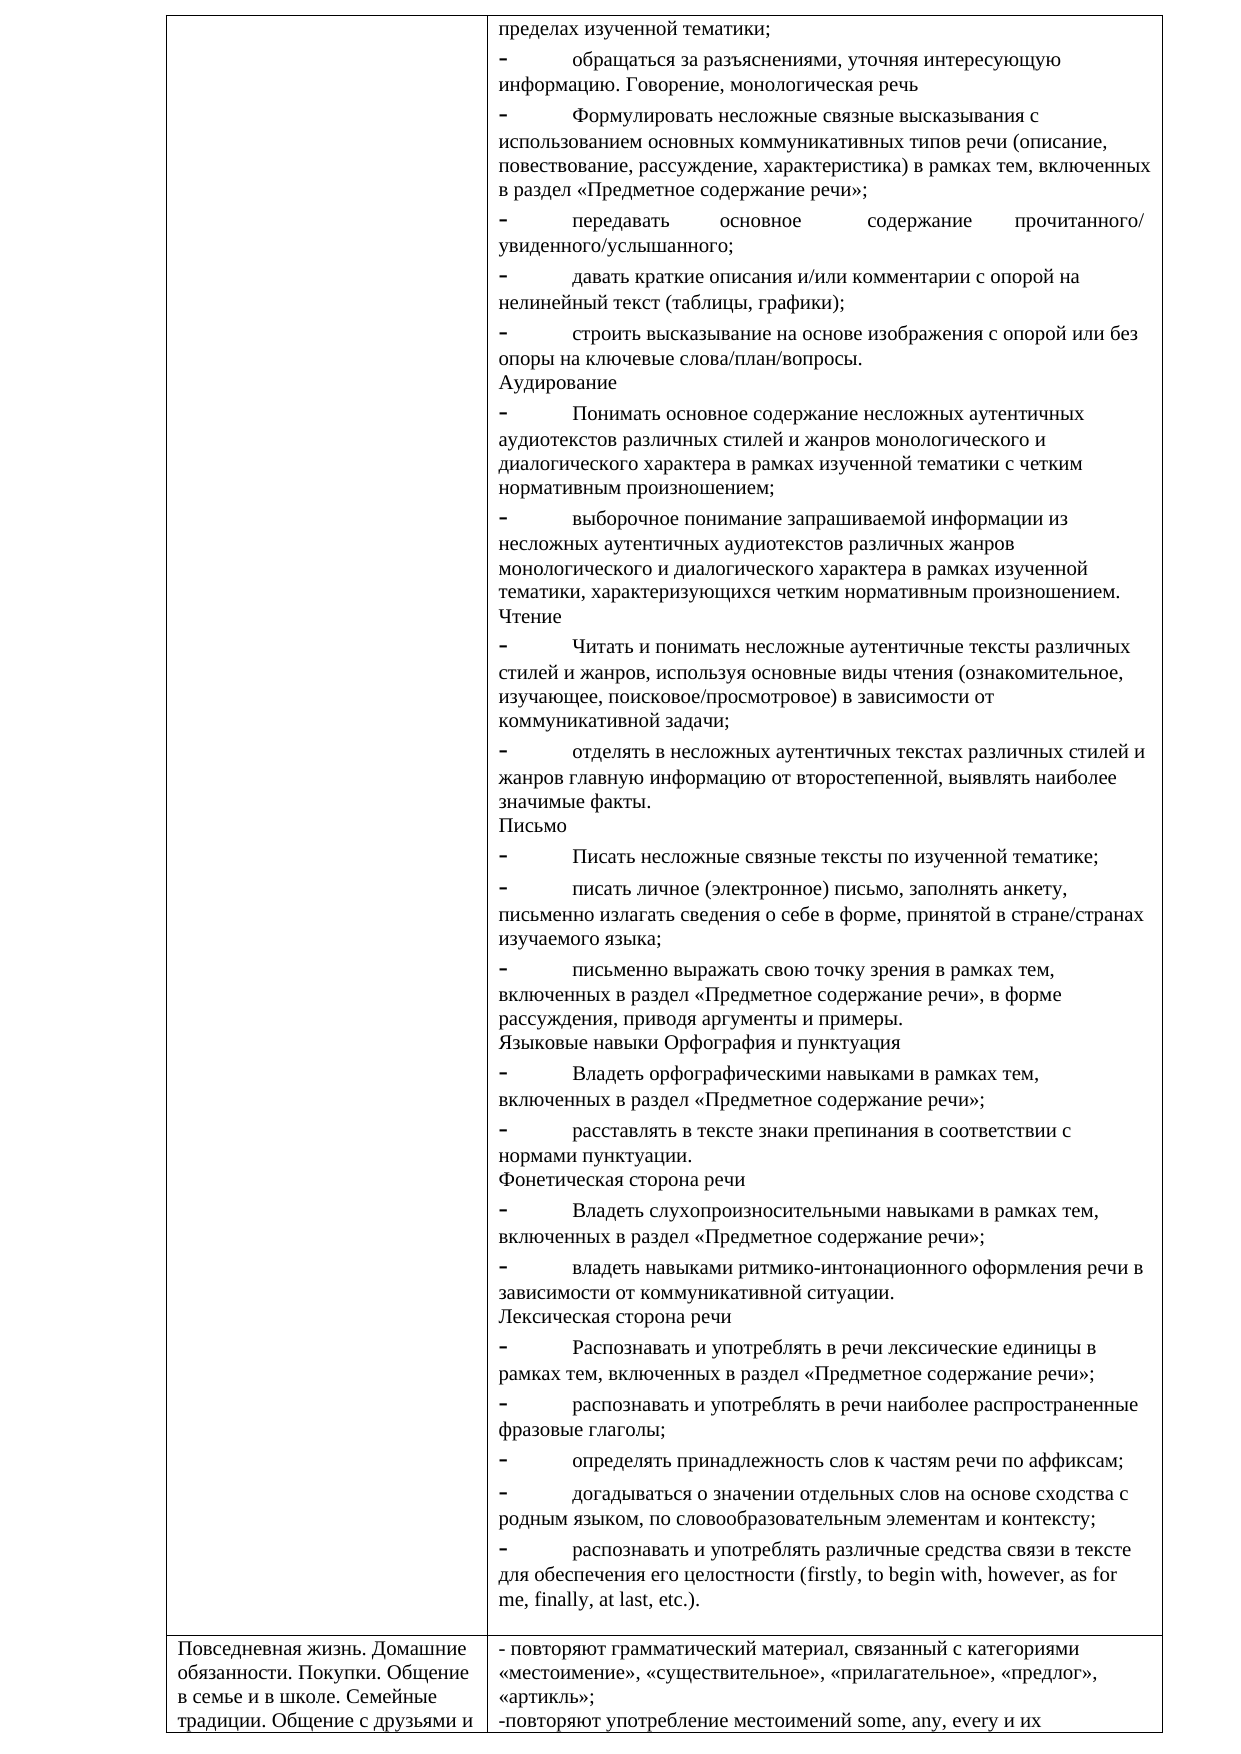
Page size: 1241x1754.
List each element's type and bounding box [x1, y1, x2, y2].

table_cell [167, 1636, 487, 1732]
table_cell [167, 16, 487, 1634]
table_cell [488, 16, 1162, 1634]
table_cell [488, 1636, 1162, 1732]
